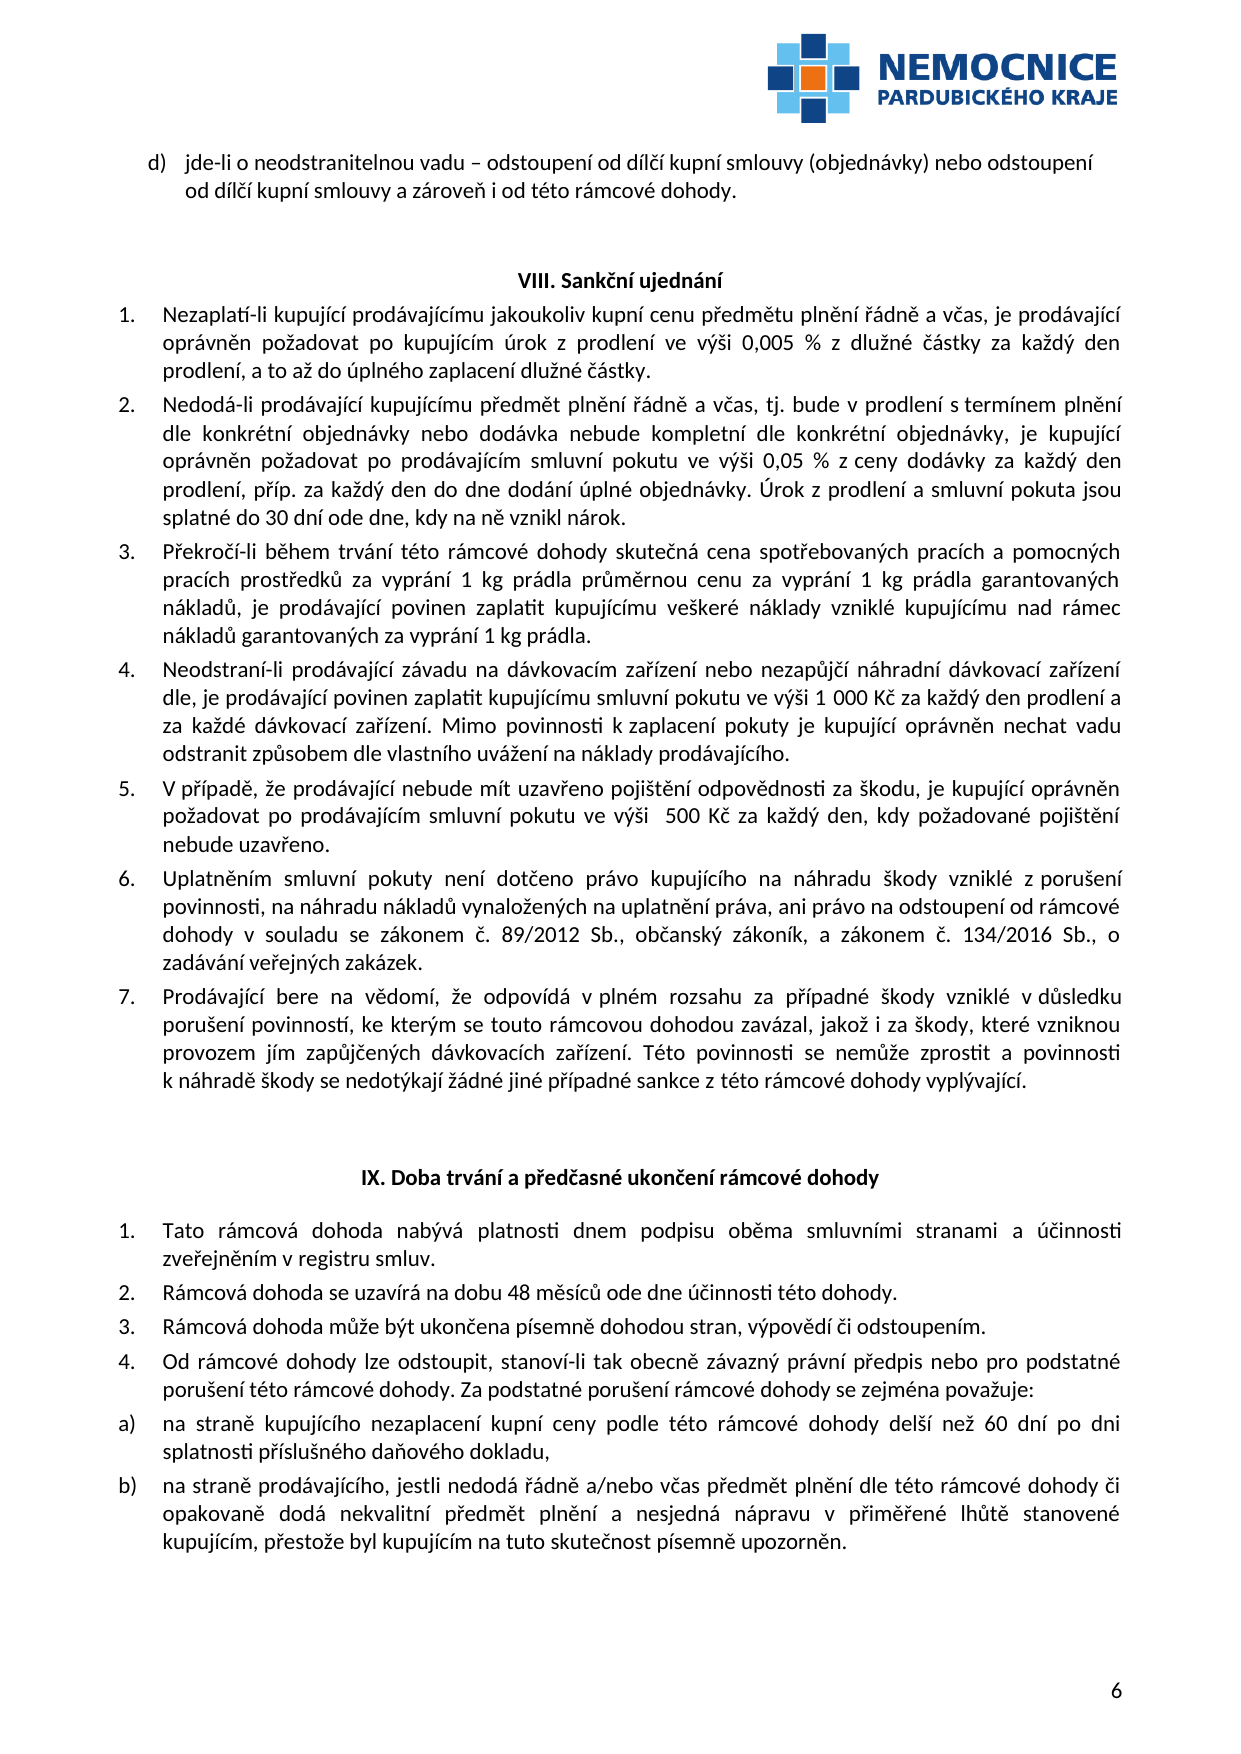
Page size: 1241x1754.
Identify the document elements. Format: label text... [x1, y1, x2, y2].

list V případě, že prodávající nebude mít uzavřeno pojištění odpovědnosti za škodu, je kupující oprávněn požadovat po prodávajícím smluvní pokutu ve výši 500 Kč za každý den, kdy požadované pojištění nebude uzavřeno. [118, 774, 1122, 858]
text IX. Doba trvání a předčasné ukončení rámcové dohody [118, 1163, 1122, 1191]
list Tato rámcová dohoda nabývá platnosti dnem podpisu oběma smluvními stranami a účinnosti zveřejněním v registru smluv. [118, 1216, 1122, 1272]
list Překročí-li během trvání této rámcové dohody skutečná cena spotřebovaných pracích a pomocných pracích prostředků za vyprání 1 kg prádla průměrnou cenu za vyprání 1 kg prádla garantovaných nákladů, je prodávající povinen zaplatit kupujícímu veškeré náklady vzniklé kupujícímu nad rámec nákladů garantovaných za vyprání 1 kg prádla. [118, 537, 1122, 649]
list jde-li o neodstranitelnou vadu – odstoupení od dílčí kupní smlouvy (objednávky) nebo odstoupení od dílčí kupní smlouvy a zároveň i od této rámcové dohody. [148, 148, 1122, 204]
list Prodávající bere na vědomí, že odpovídá v plném rozsahu za případné škody vzniklé v důsledku porušení povinností, ke kterým se touto rámcovou dohodou zavázal, jakož i za škody, které vzniknou provozem jím zapůjčených dávkovacích zařízení. Této povinnosti se nemůže zprostit a povinnosti k náhradě škody se nedotýkají žádné jiné případné sankce z této rámcové dohody vyplývající. [118, 982, 1122, 1094]
list na straně prodávajícího, jestli nedodá řádně a/nebo včas předmět plnění dle této rámcové dohody či opakovaně dodá nekvalitní předmět plnění a nesjedná nápravu v přiměřené lhůtě stanovené kupujícím, přestože byl kupujícím na tuto skutečnost písemně upozorněn. [118, 1471, 1122, 1555]
list Neodstraní-li prodávající závadu na dávkovacím zařízení nebo nezapůjčí náhradní dávkovací zařízení dle, je prodávající povinen zaplatit kupujícímu smluvní pokutu ve výši 1 000 Kč za každý den prodlení a za každé dávkovací zařízení. Mimo povinnosti k zaplacení pokuty je kupující oprávněn nechat vadu odstranit způsobem dle vlastního uvážení na náklady prodávajícího. [118, 655, 1122, 767]
picture [766, 32, 1117, 124]
list na straně kupujícího nezaplacení kupní ceny podle této rámcové dohody delší než 60 dní po dni splatnosti příslušného daňového dokladu, [118, 1409, 1122, 1465]
list Nedodá-li prodávající kupujícímu předmět plnění řádně a včas, tj. bude v prodlení s termínem plnění dle konkrétní objednávky nebo dodávka nebude kompletní dle konkrétní objednávky, je kupující oprávněn požadovat po prodávajícím smluvní pokutu ve výši 0,05 % z ceny dodávky za každý den prodlení, příp. za každý den do dne dodání úplné objednávky. Úrok z prodlení a smluvní pokuta jsou splatné do 30 dní ode dne, kdy na ně vznikl nárok. [118, 391, 1122, 531]
list Nezaplatí-li kupující prodávajícímu jakoukoliv kupní cenu předmětu plnění řádně a včas, je prodávající oprávněn požadovat po kupujícím úrok z prodlení ve výši 0,005 % z dlužné částky za každý den prodlení, a to až do úplného zaplacení dlužné částky. [118, 300, 1122, 384]
list Rámcová dohoda může být ukončena písemně dohodou stran, výpovědí či odstoupením. [118, 1312, 1122, 1341]
list Uplatněním smluvní pokuty není dotčeno právo kupujícího na náhradu škody vzniklé z porušení povinnosti, na náhradu nákladů vynaložených na uplatnění práva, ani právo na odstoupení od rámcové dohody v souladu se zákonem č. 89/2012 Sb., občanský zákoník, a zákonem č. 134/2016 Sb., o zadávání veřejných zakázek. [118, 864, 1122, 976]
list Rámcová dohoda se uzavírá na dobu 48 měsíců ode dne účinnosti této dohody. [118, 1278, 1122, 1306]
text VIII. Sankční ujednání [118, 266, 1122, 294]
list Od rámcové dohody lze odstoupit, stanoví-li tak obecně závazný právní předpis nebo pro podstatné porušení této rámcové dohody. Za podstatné porušení rámcové dohody se zejména považuje: [118, 1347, 1122, 1403]
